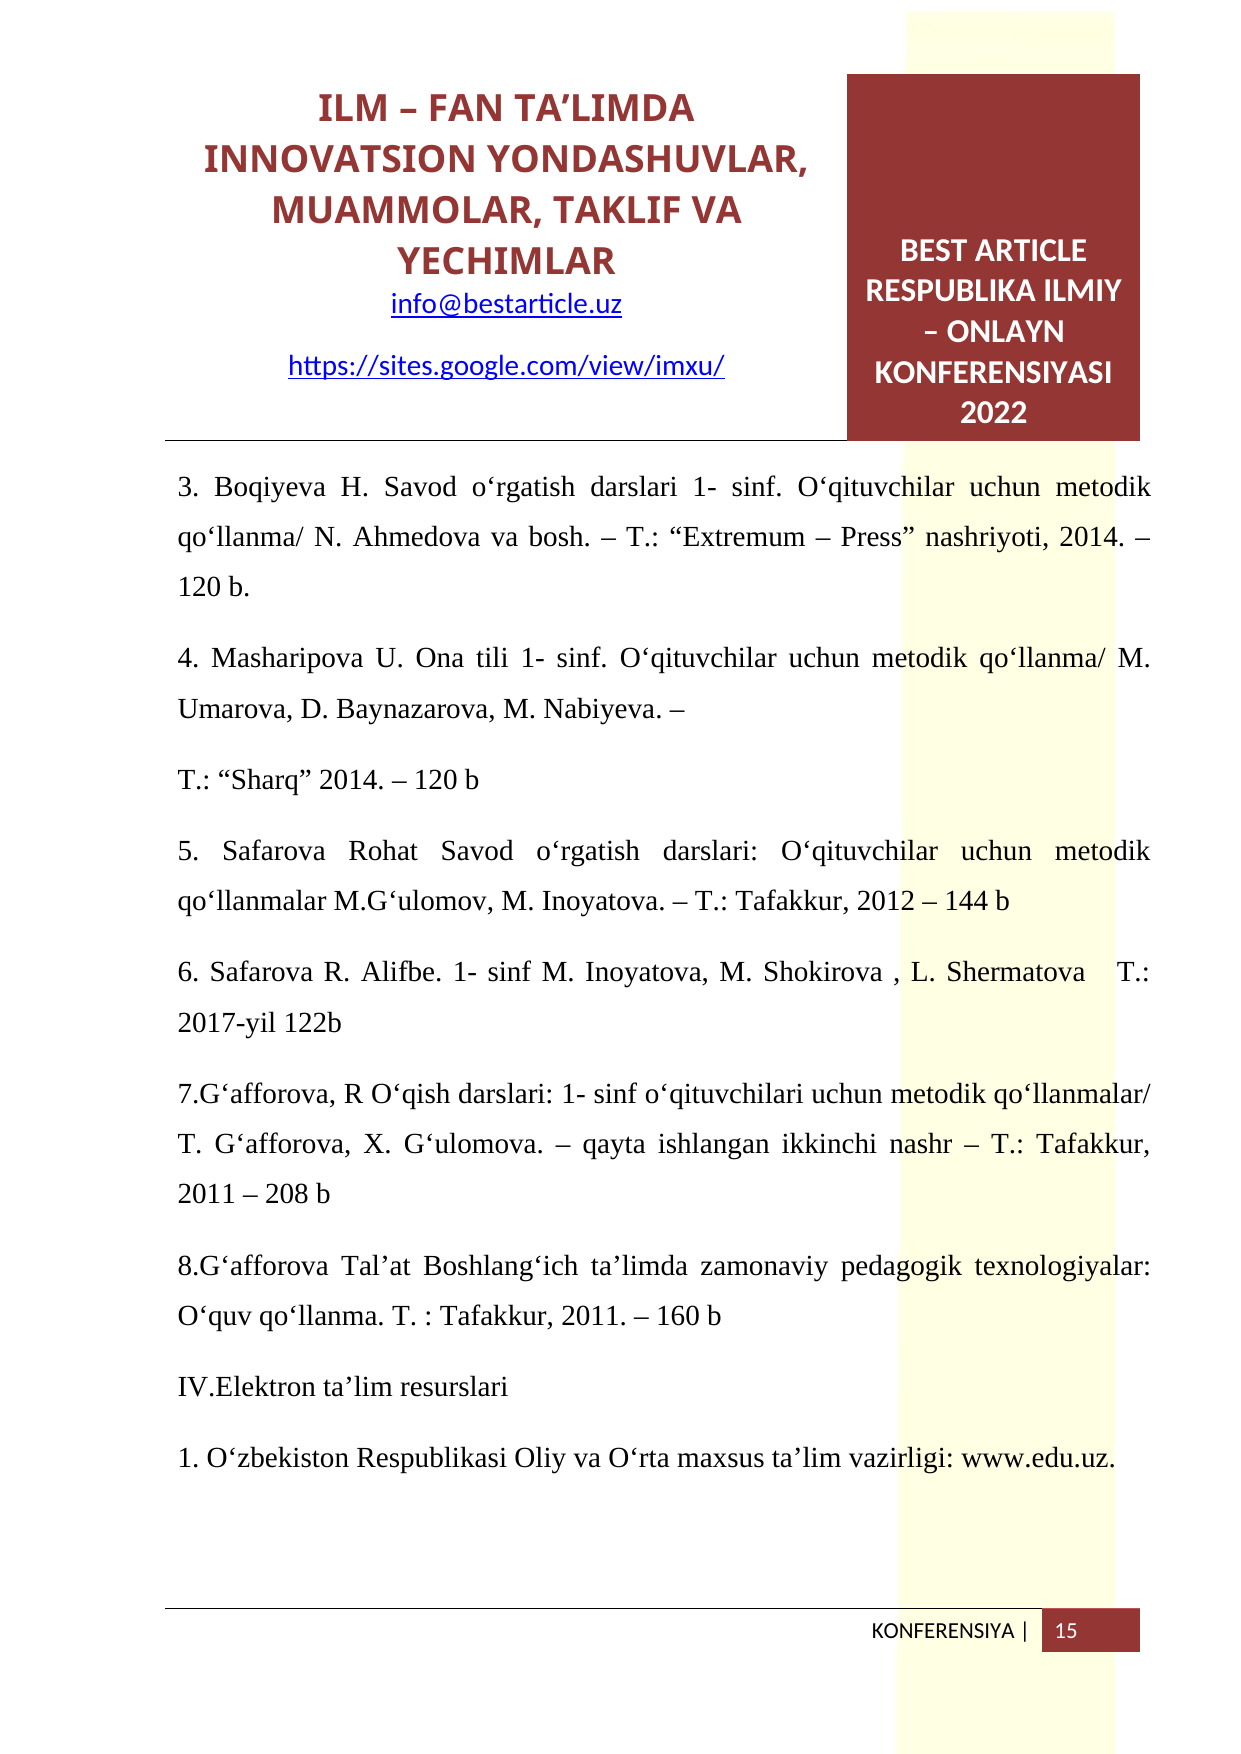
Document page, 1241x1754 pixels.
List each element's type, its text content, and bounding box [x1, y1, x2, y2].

text IV.Elektron ta’lim resurslari [177, 1369, 1152, 1403]
text 8.G‘afforova Tal’at Boshlang‘ich ta’limda zamonaviy pedagogik texnologiyalar: O‘quv qo‘llanma. T. : Tafakkur, 2011. – 160 b [177, 1248, 1152, 1332]
text 1. O‘zbekiston Respublikasi Oliy va O‘rta maxsus ta’lim vazirligi: www.edu.uz. [177, 1440, 1152, 1474]
text 3. Boqiyeva H. Savod o‘rgatish darslari 1- sinf. O‘qituvchilar uchun metodik qo‘llanma/ N. Ahmedova va bosh. – T.: “Extremum – Press” nashriyoti, 2014. – 120 b. [177, 469, 1152, 603]
text 4. Masharipova U. Ona tili 1- sinf. O‘qituvchilar uchun metodik qo‘llanma/ M. Umarova, D. Baynazarova, M. Nabiyeva. – [177, 641, 1152, 724]
text 6. Safarova R. Alifbe. 1- sinf M. Inoyatova, M. Shokirova , L. Shermatova T.: 2017-yil 122b [177, 954, 1152, 1038]
text T.: “Sharq” 2014. – 120 b [177, 762, 1152, 796]
text 7.G‘afforova, R O‘qish darslari: 1- sinf o‘qituvchilari uchun metodik qo‘llanmalar/ T. G‘afforova, X. G‘ulomova. – qayta ishlangan ikkinchi nashr – T.: Tafakkur, 2011 – 208 b [177, 1076, 1152, 1210]
text 5. Safarova Rohat Savod o‘rgatish darslari: O‘qituvchilar uchun metodik qo‘llanmalar M.G‘ulomov, M. Inoyatova. – T.: Tafakkur, 2012 – 144 b [177, 833, 1152, 917]
